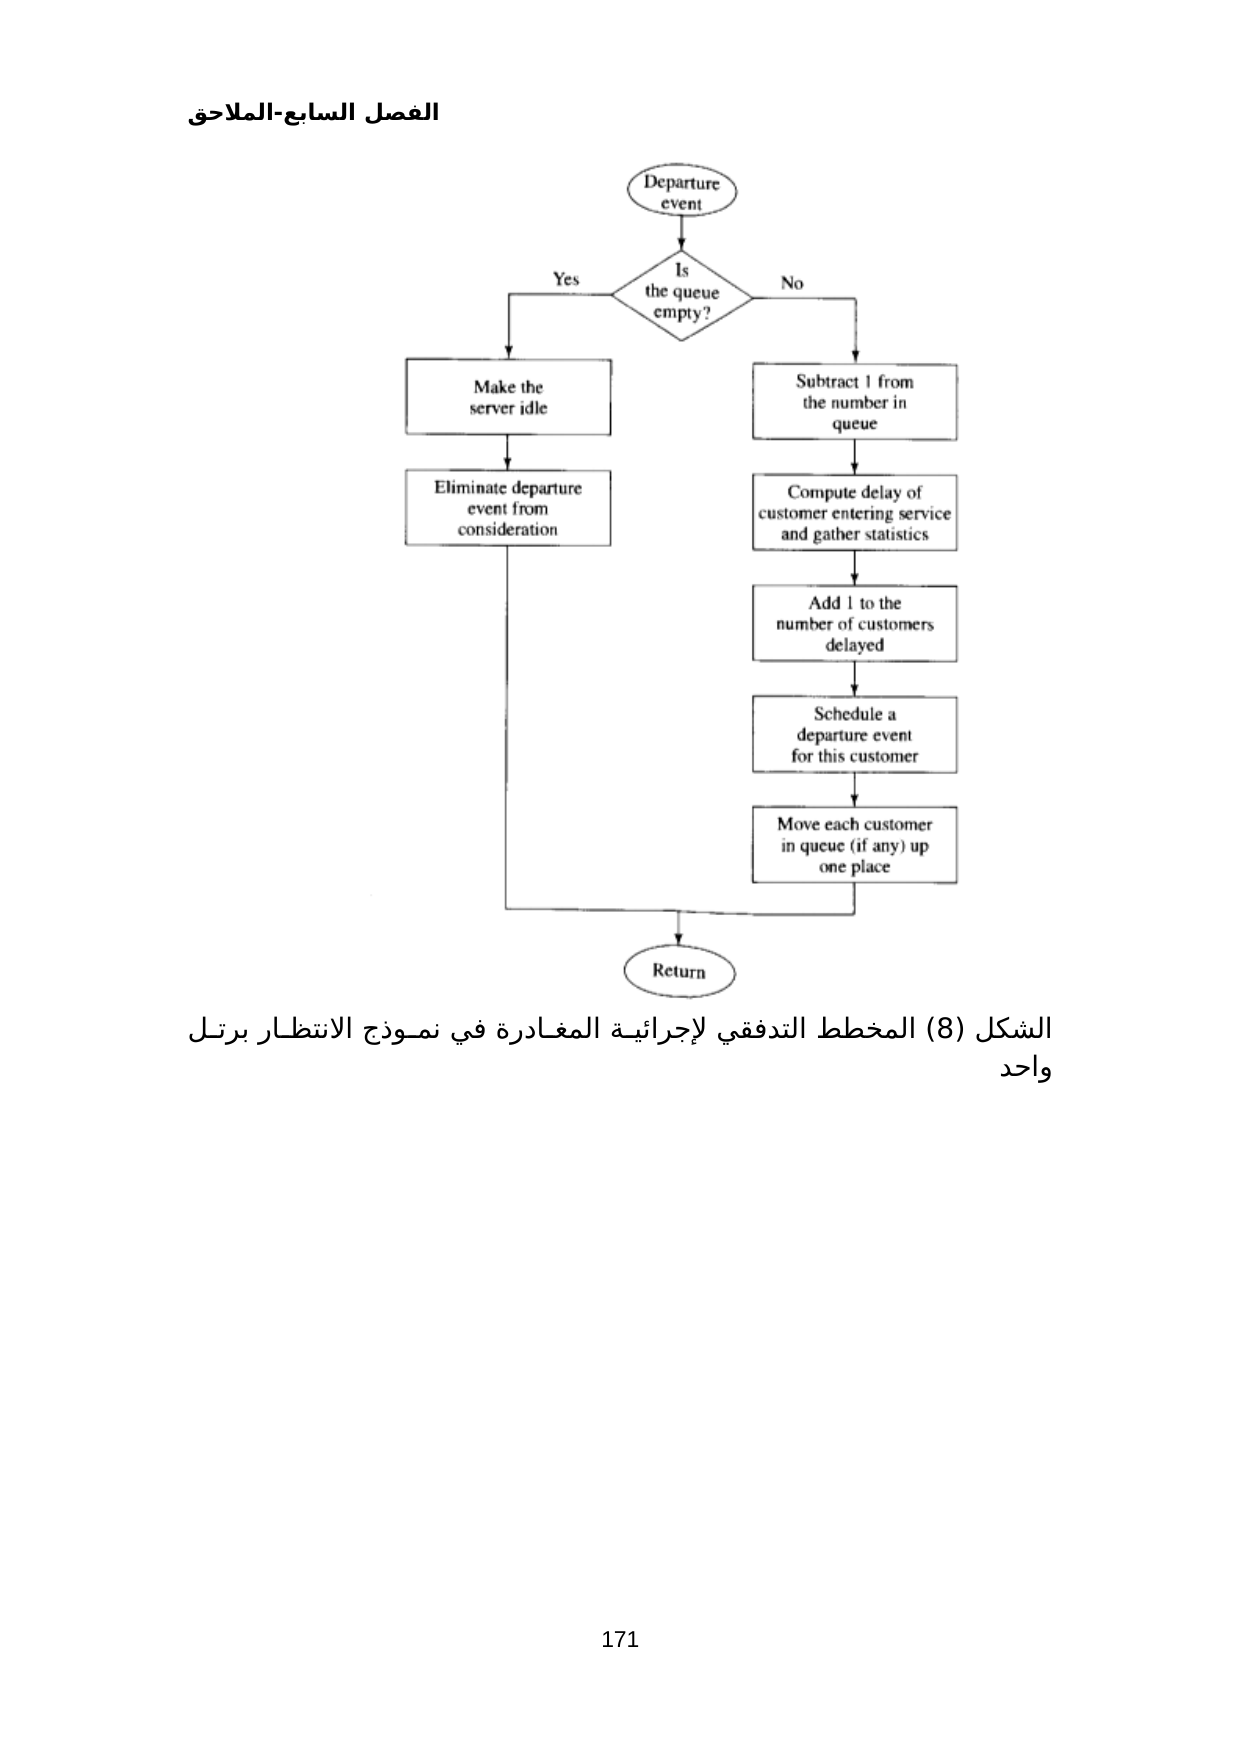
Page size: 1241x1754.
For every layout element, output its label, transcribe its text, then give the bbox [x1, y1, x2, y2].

text الشكل (8) المخطط التدفقي لإجرائية المغادرة في نموذج الانتظار برتل واحد [187, 1012, 1053, 1083]
